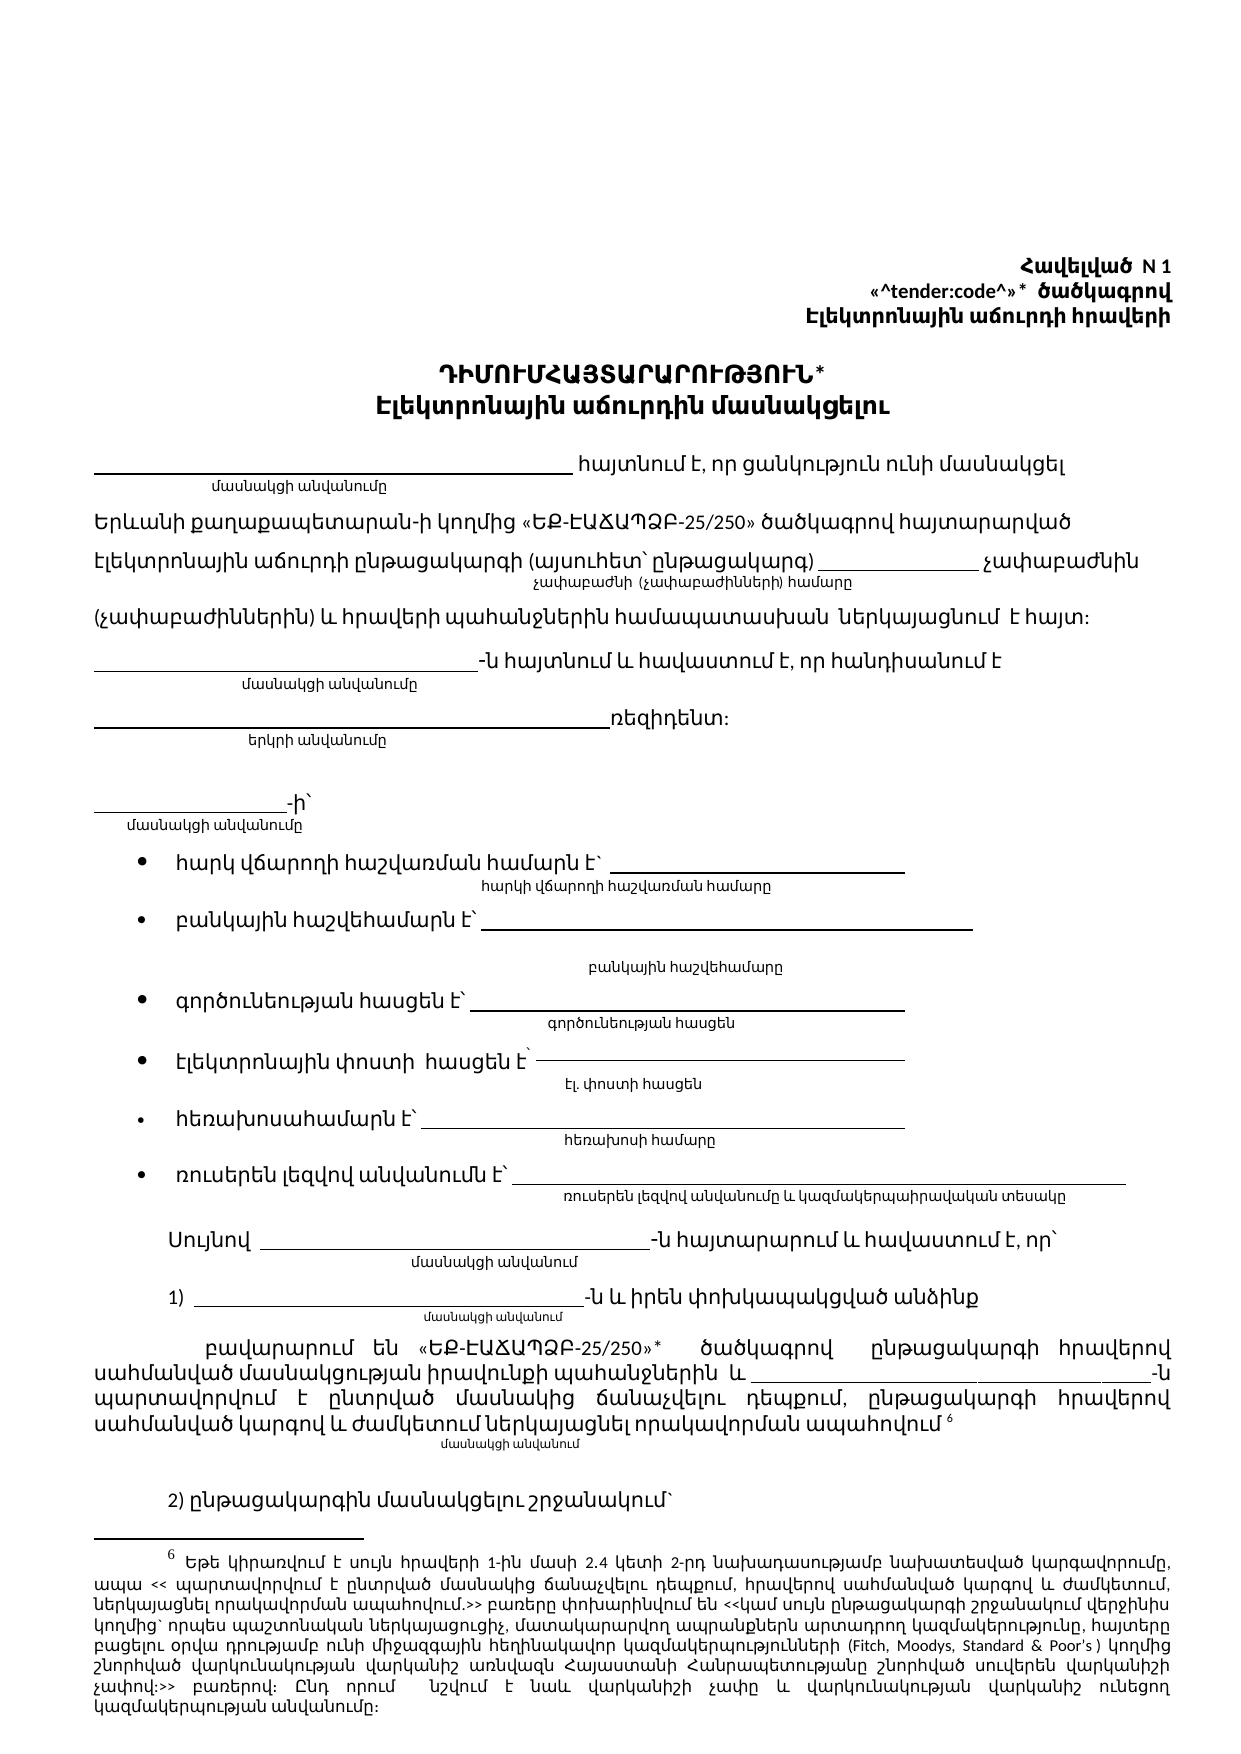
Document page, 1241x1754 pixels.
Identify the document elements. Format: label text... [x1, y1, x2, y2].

list հարկ վճարողի հաշվառման համարն է` [138, 846, 1171, 877]
list գործունեության հասցեն է՝ [138, 989, 1171, 1014]
text էլեկտրոնային աճուրդի ընթացակարգի (այսուհետ՝ ընթացակարգ) չափաբաժնին [94, 548, 1171, 573]
text ռուսերեն լեզվով անվանումը և կազմակերպաիրավական տեսակը [94, 1187, 1171, 1218]
text Էլեկտրոնային աճուրդի հրավերի [94, 304, 1171, 329]
text Հավելված N 1 [94, 253, 1171, 278]
text (չափաբաժիններին) և հրավերի պահանջներին համապատասխան ներկայացնում է հայտ: [94, 604, 1171, 629]
text հեռախոսի համարը [462, 1131, 1171, 1162]
text 1) -ն և իրեն փոխկապակցված անձինք [94, 1284, 1171, 1309]
list ռուսերեն լեզվով անվանումն է՝ [138, 1162, 1171, 1187]
text Սույնով -ն հայտարարում և հավաստում է, որ՝ [94, 1223, 1171, 1253]
text 2) ընթացակարգին մասնակցելու շրջանակում` [94, 1487, 1171, 1513]
text բավարարում են «ԵՔ-ԷԱՃԱՊՁԲ-25/250»* ծածկագրով ընթացակարգի հրավերով սահմանված մասնակցության իրավունքի պահանջներին և -ն պարտավորվում է ընտրված մասնակից ճանաչվելու դեպքում, ընթացակարգի հրավերով սահմանված կարգով և ժամկետում ներկայացնել որակավորման ապահովում [94, 1335, 1171, 1436]
text ԴԻՄՈՒՄՀԱՅՏԱՐԱՐՈՒԹՅՈՒՆ* [94, 360, 1171, 390]
list հեռախոսահամարն է՝ [138, 1106, 1171, 1131]
text մասնակցի անվանումը [94, 477, 1171, 507]
text Երևանի քաղաքապետարան-ի կողմից «ԵՔ-ԷԱՃԱՊՁԲ-25/250» ծածկագրով հայտարարված [94, 507, 1171, 535]
text մասնակցի անվանում [94, 1436, 1171, 1462]
text մասնակցի անվանում [94, 1253, 1171, 1284]
text ռեզիդենտ: [94, 706, 1171, 731]
text բանկային հաշվեհամարը [94, 958, 1171, 989]
text գործունեության հասցեն [94, 1014, 1171, 1045]
text մասնակցի անվանում [94, 1309, 1171, 1335]
subtitle Էլեկտրոնային աճուրդին մասնակցելու [94, 390, 1171, 421]
text «^tender:code^»* ծածկագրով [94, 278, 1171, 304]
text երկրի անվանումը [94, 731, 1171, 762]
text հարկի վճարողի հաշվառման համարը [94, 877, 1171, 907]
text -ի՝ [94, 790, 1171, 816]
list էլեկտրոնային փոստի հասցեն է՝ [138, 1045, 1171, 1075]
text մասնակցի անվանումը [94, 675, 1171, 706]
text մասնակցի անվանումը [94, 816, 1171, 846]
text հայտնում է, որ ցանկություն ունի մասնակցել [94, 451, 1171, 477]
text չափաբաժնի (չափաբաժինների) համարը [94, 573, 1171, 604]
list բանկային հաշվեհամարն է՝ [138, 907, 1171, 958]
text -ն հայտնում և հավաստում է, որ հանդիսանում է [94, 644, 1171, 675]
text էլ. փոստի հասցեն [94, 1075, 1171, 1106]
